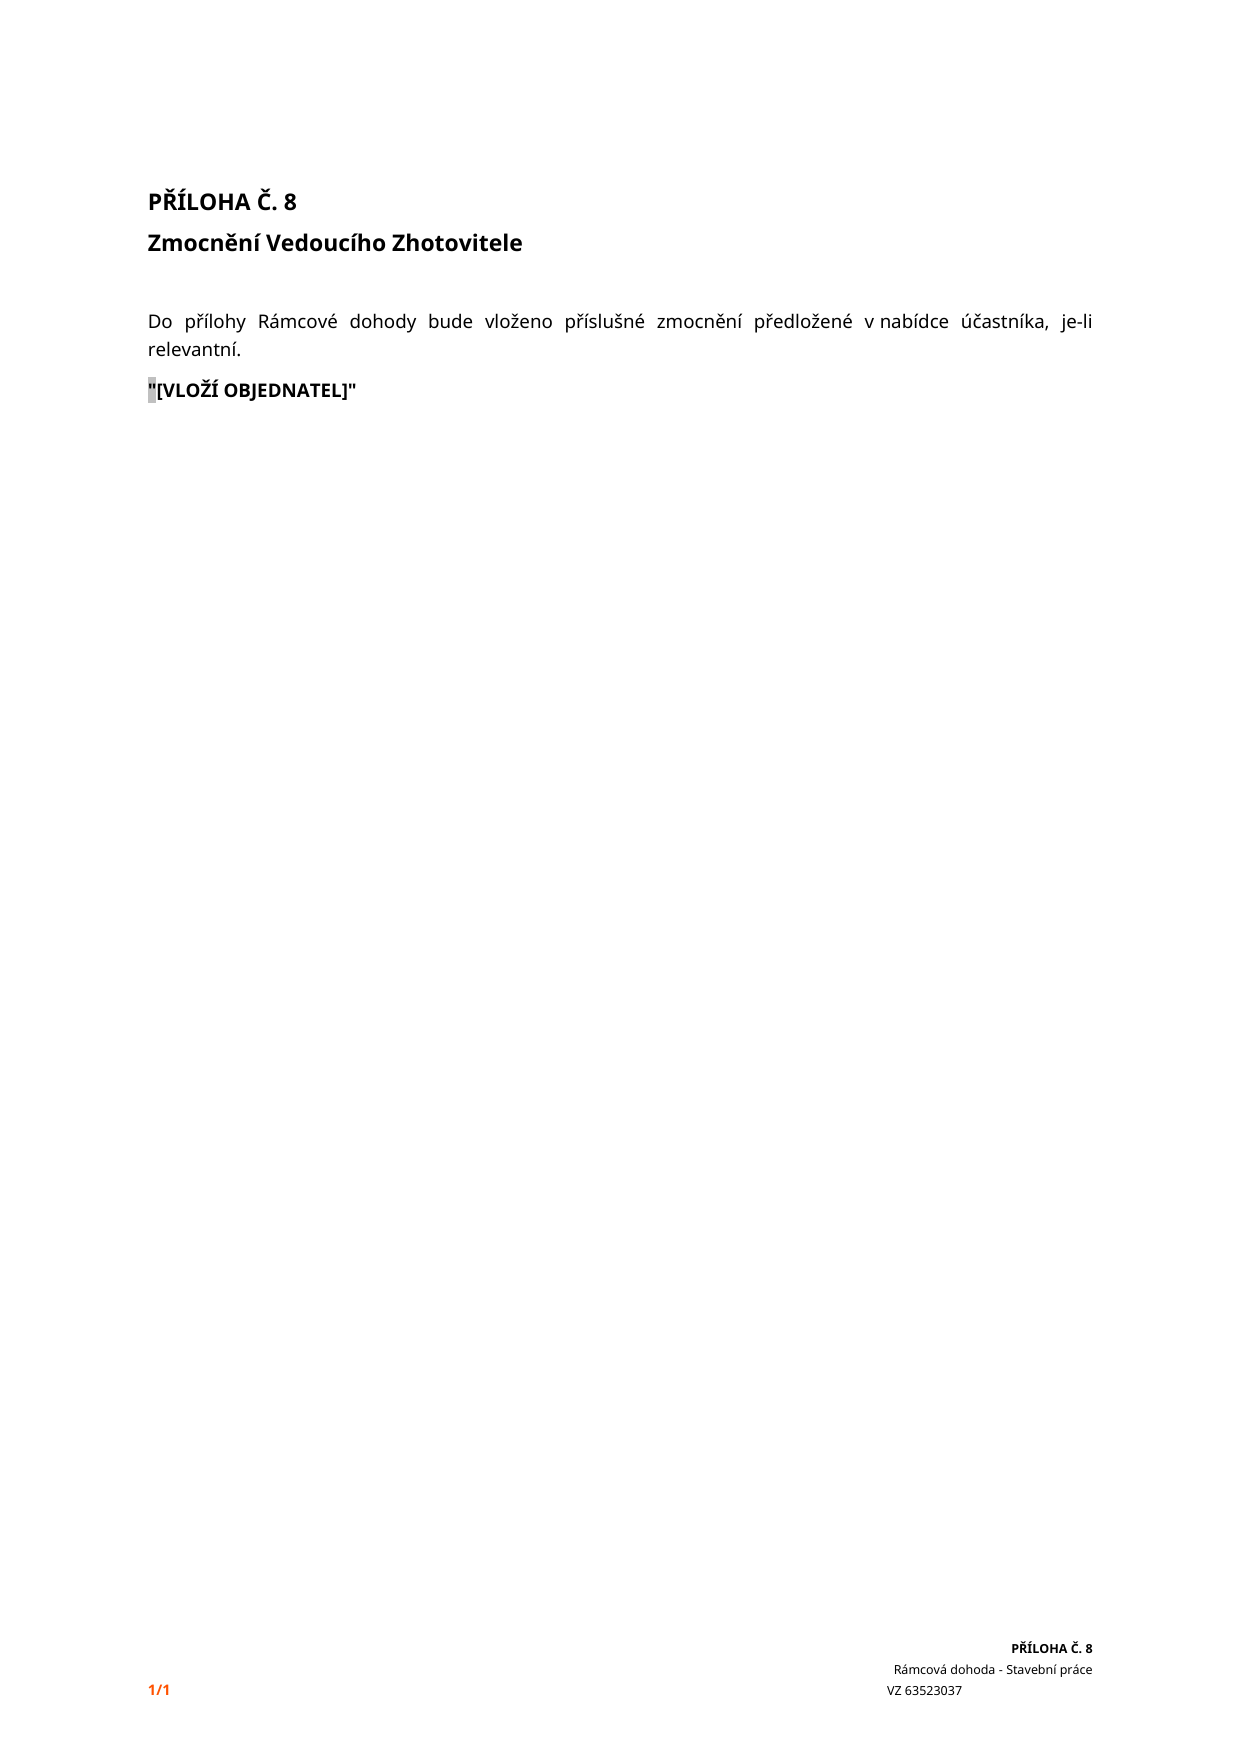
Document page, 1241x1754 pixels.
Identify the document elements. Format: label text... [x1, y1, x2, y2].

text Do přílohy Rámcové dohody bude vloženo příslušné zmocnění předložené v nabídce účastníka, je-li relevantní. [148, 309, 1093, 362]
text Zmocnění Vedoucího Zhotovitele [148, 228, 1093, 258]
text Příloha č. 8 [148, 187, 1093, 216]
